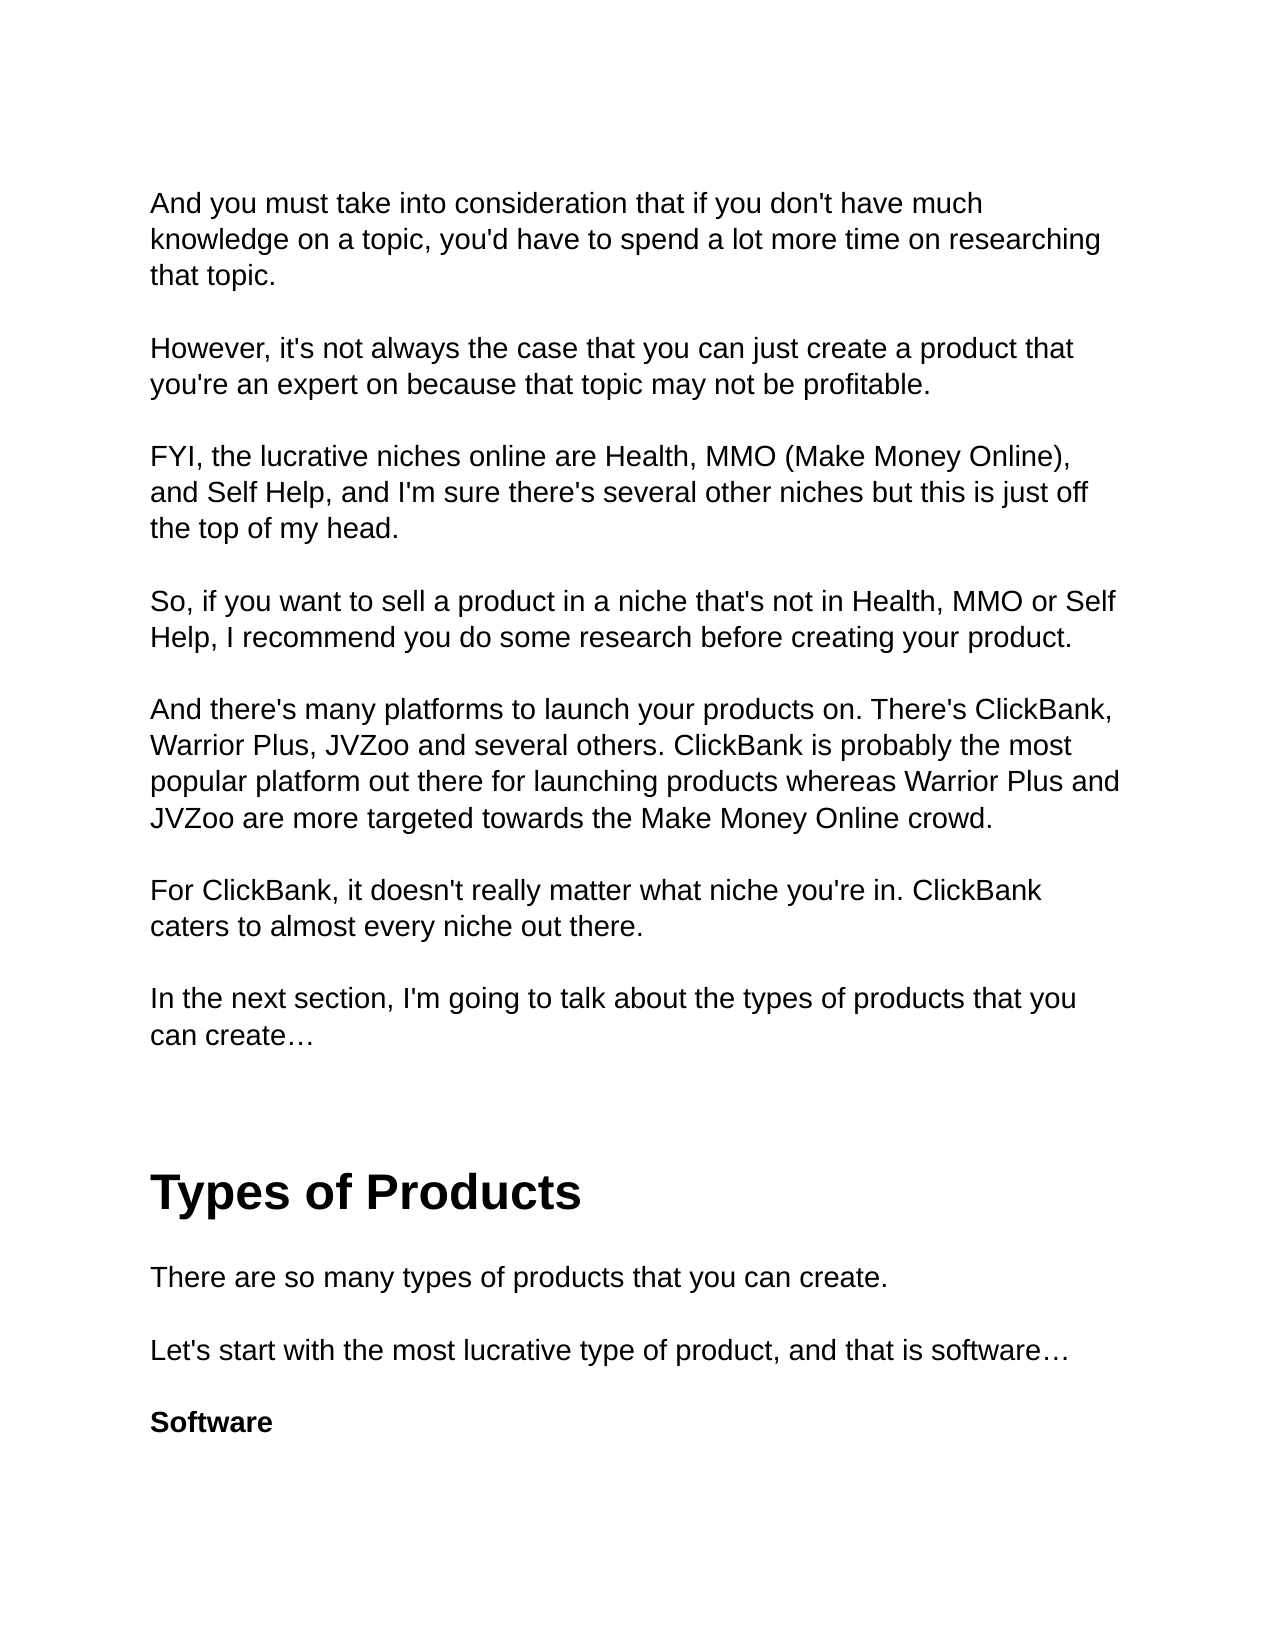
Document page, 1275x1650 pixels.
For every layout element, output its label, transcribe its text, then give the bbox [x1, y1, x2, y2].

text And there's many platforms to launch your products on. There's ClickBank, Warrior Plus, JVZoo and several others. ClickBank is probably the most popular platform out there for launching products whereas Warrior Plus and JVZoo are more targeted towards the Make Money Online crowd. [150, 692, 1125, 834]
text FYI, the lucrative niches online are Health, MMO (Make Money Online), and Self Help, and I'm sure there's several other niches but this is just off the top of my head. [150, 439, 1125, 545]
text However, it's not always the case that you can just create a product that you're an expert on because that topic may not be profitable. [150, 331, 1125, 400]
text In the next section, I'm going to talk about the types of products that you can create… [150, 981, 1125, 1051]
text There are so many types of products that you can create. [150, 1260, 1125, 1294]
text So, if you want to sell a product in a niche that's not in Health, MMO or Self Help, I recommend you do some research before creating your product. [150, 584, 1125, 653]
text And you must take into consideration that if you don't have much knowledge on a topic, you'd have to spend a lot more time on researching that topic. [150, 186, 1125, 292]
text Let's start with the most lucrative type of product, and that is software… [150, 1333, 1125, 1366]
text For ClickBank, it doesn't really matter what niche you're in. ClickBank caters to almost every niche out there. [150, 873, 1125, 943]
text Software [150, 1405, 1125, 1438]
text Types of Products [150, 1162, 1125, 1219]
